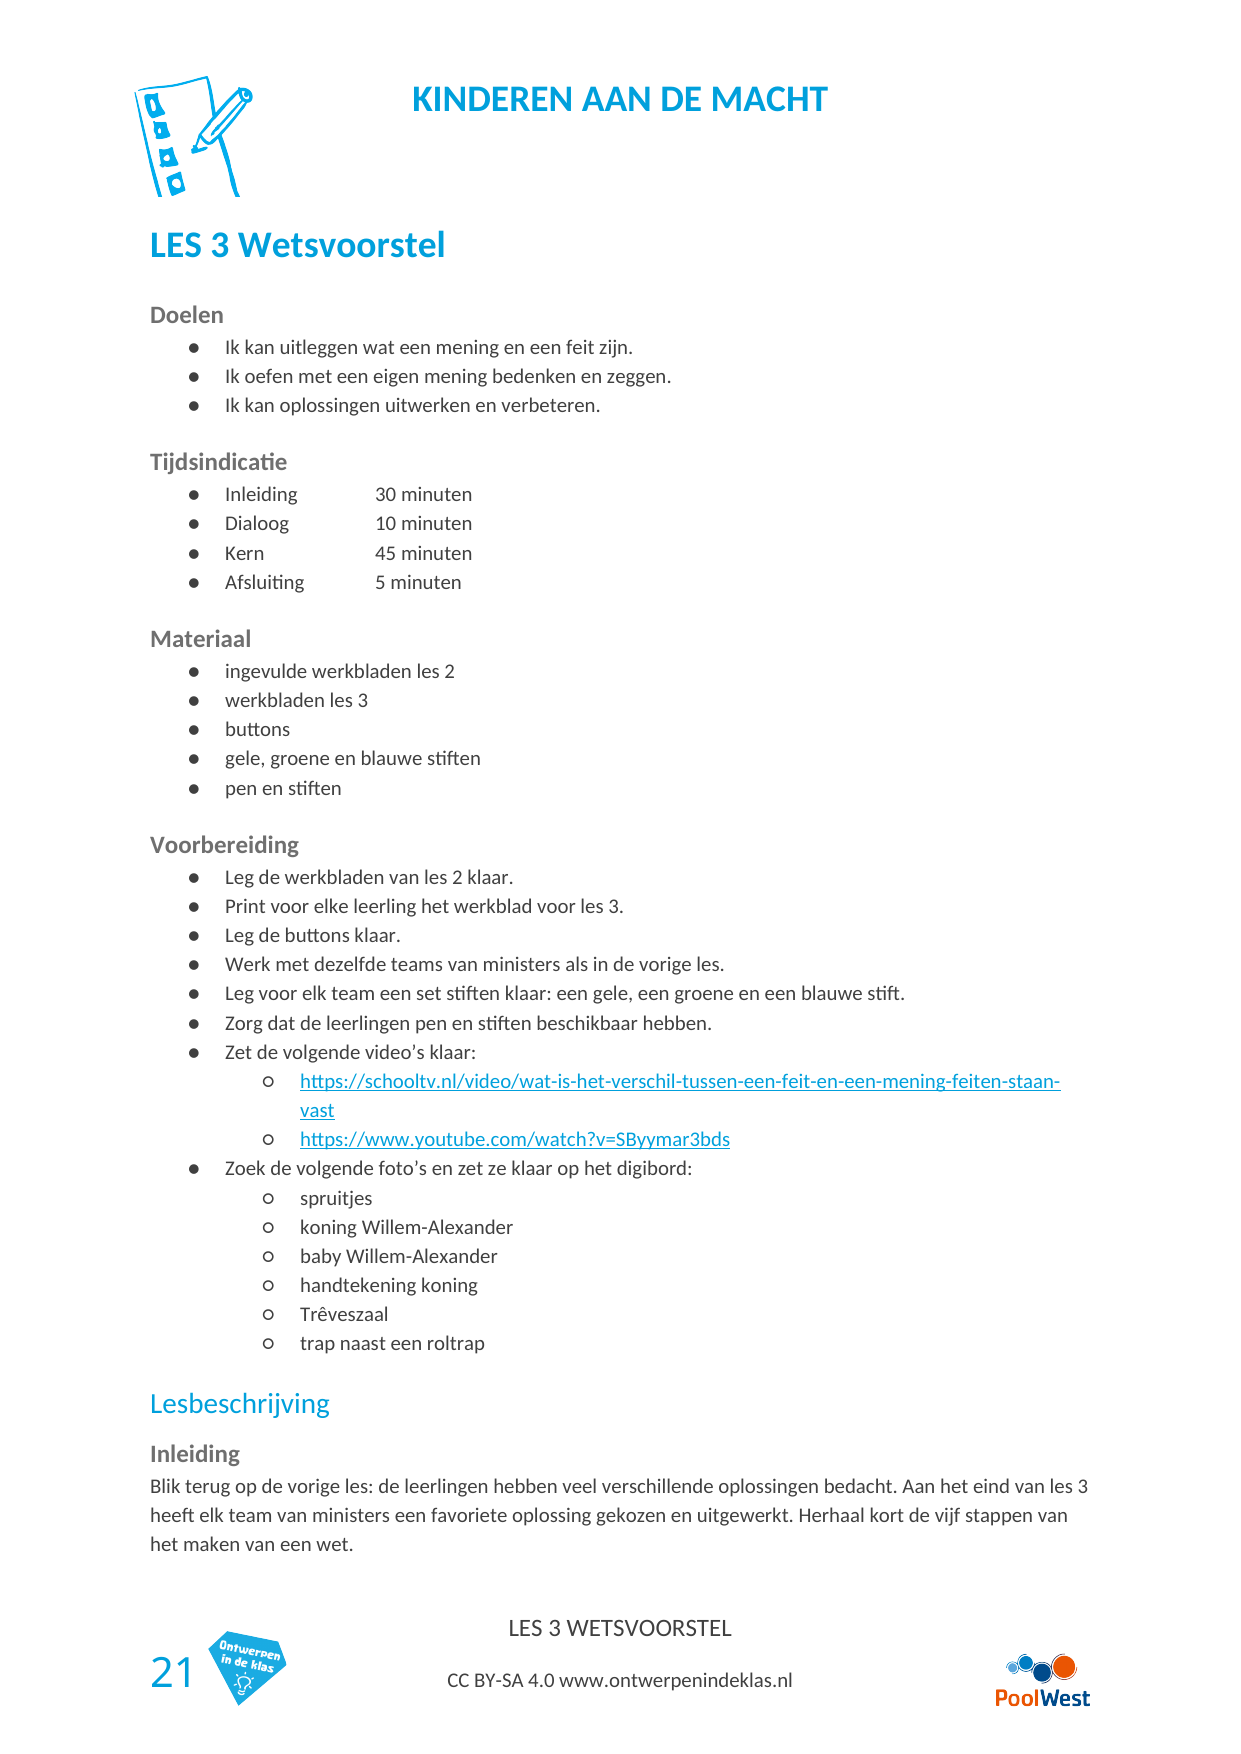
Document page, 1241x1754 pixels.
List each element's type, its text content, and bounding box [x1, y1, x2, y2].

list koning Willem-Alexander [262, 1214, 1090, 1239]
list werkbladen les 3 [187, 687, 1090, 713]
list https://www.youtube.com/watch?v=SByymar3bds [262, 1126, 1090, 1152]
subtitle Materiaal [150, 623, 1090, 654]
picture [203, 96, 240, 141]
list Ik oefen met een eigen mening bedenken en zeggen. [187, 363, 1090, 388]
picture [208, 1631, 287, 1706]
subtitle Lesbeschrijving [150, 1385, 1090, 1420]
subtitle Tijdsindicatie [150, 446, 1090, 477]
picture [173, 180, 180, 187]
list Werk met dezelfde teams van ministers als in de vorige les. [187, 951, 1090, 977]
list Leg voor elk team een set stiften klaar: een gele, een groene en een blauwe stift. [187, 981, 1090, 1006]
list https://schooltv.nl/video/wat-is-het-verschil-tussen-een-feit-en-een-mening-feiten-staan-vast [262, 1068, 1090, 1123]
list Inleiding 30 minuten [187, 481, 1090, 507]
picture [198, 140, 207, 147]
list Print voor elke leerling het werkblad voor les 3. [187, 893, 1090, 918]
list buttons [187, 716, 1090, 742]
list gele, groene en blauwe stiften [187, 746, 1090, 771]
list Zet de volgende video’s klaar: [187, 1039, 1090, 1064]
picture [129, 71, 255, 197]
subtitle Voorbereiding [150, 829, 1090, 859]
list Leg de werkbladen van les 2 klaar. [187, 864, 1090, 889]
subtitle Doelen [150, 299, 1090, 329]
list Dialoog 10 minuten [187, 511, 1090, 536]
list Ik kan oplossingen uitwerken en verbeteren. [187, 392, 1090, 418]
list trap naast een roltrap [262, 1331, 1090, 1356]
picture [995, 1652, 1091, 1707]
list pen en stiften [187, 775, 1090, 800]
list Trêveszaal [262, 1301, 1090, 1327]
list spruitjes [262, 1185, 1090, 1210]
text Blik terug op de vorige les: de leerlingen hebben veel verschillende oplossingen bedacht. Aan het eind van les 3 heeft elk team van ministers een favoriete oplossing gekozen en uitgewerkt. Herhaal kort de vijf stappen van het maken van een wet. [150, 1473, 1090, 1557]
subtitle Inleiding [150, 1438, 1090, 1469]
list Ik kan uitleggen wat een mening en een feit zijn. [187, 334, 1090, 359]
subtitle LES 3 Wetsvoorstel [150, 221, 1090, 267]
list Zoek de volgende foto’s en zet ze klaar op het digibord: [187, 1156, 1090, 1181]
list Afsluiting 5 minuten [187, 569, 1090, 594]
list handtekening koning [262, 1272, 1090, 1298]
list ingevulde werkbladen les 2 [187, 658, 1090, 683]
list Zorg dat de leerlingen pen en stiften beschikbaar hebben. [187, 1010, 1090, 1035]
list Leg de buttons klaar. [187, 922, 1090, 948]
list Kern 45 minuten [187, 540, 1090, 565]
list baby Willem-Alexander [262, 1243, 1090, 1268]
